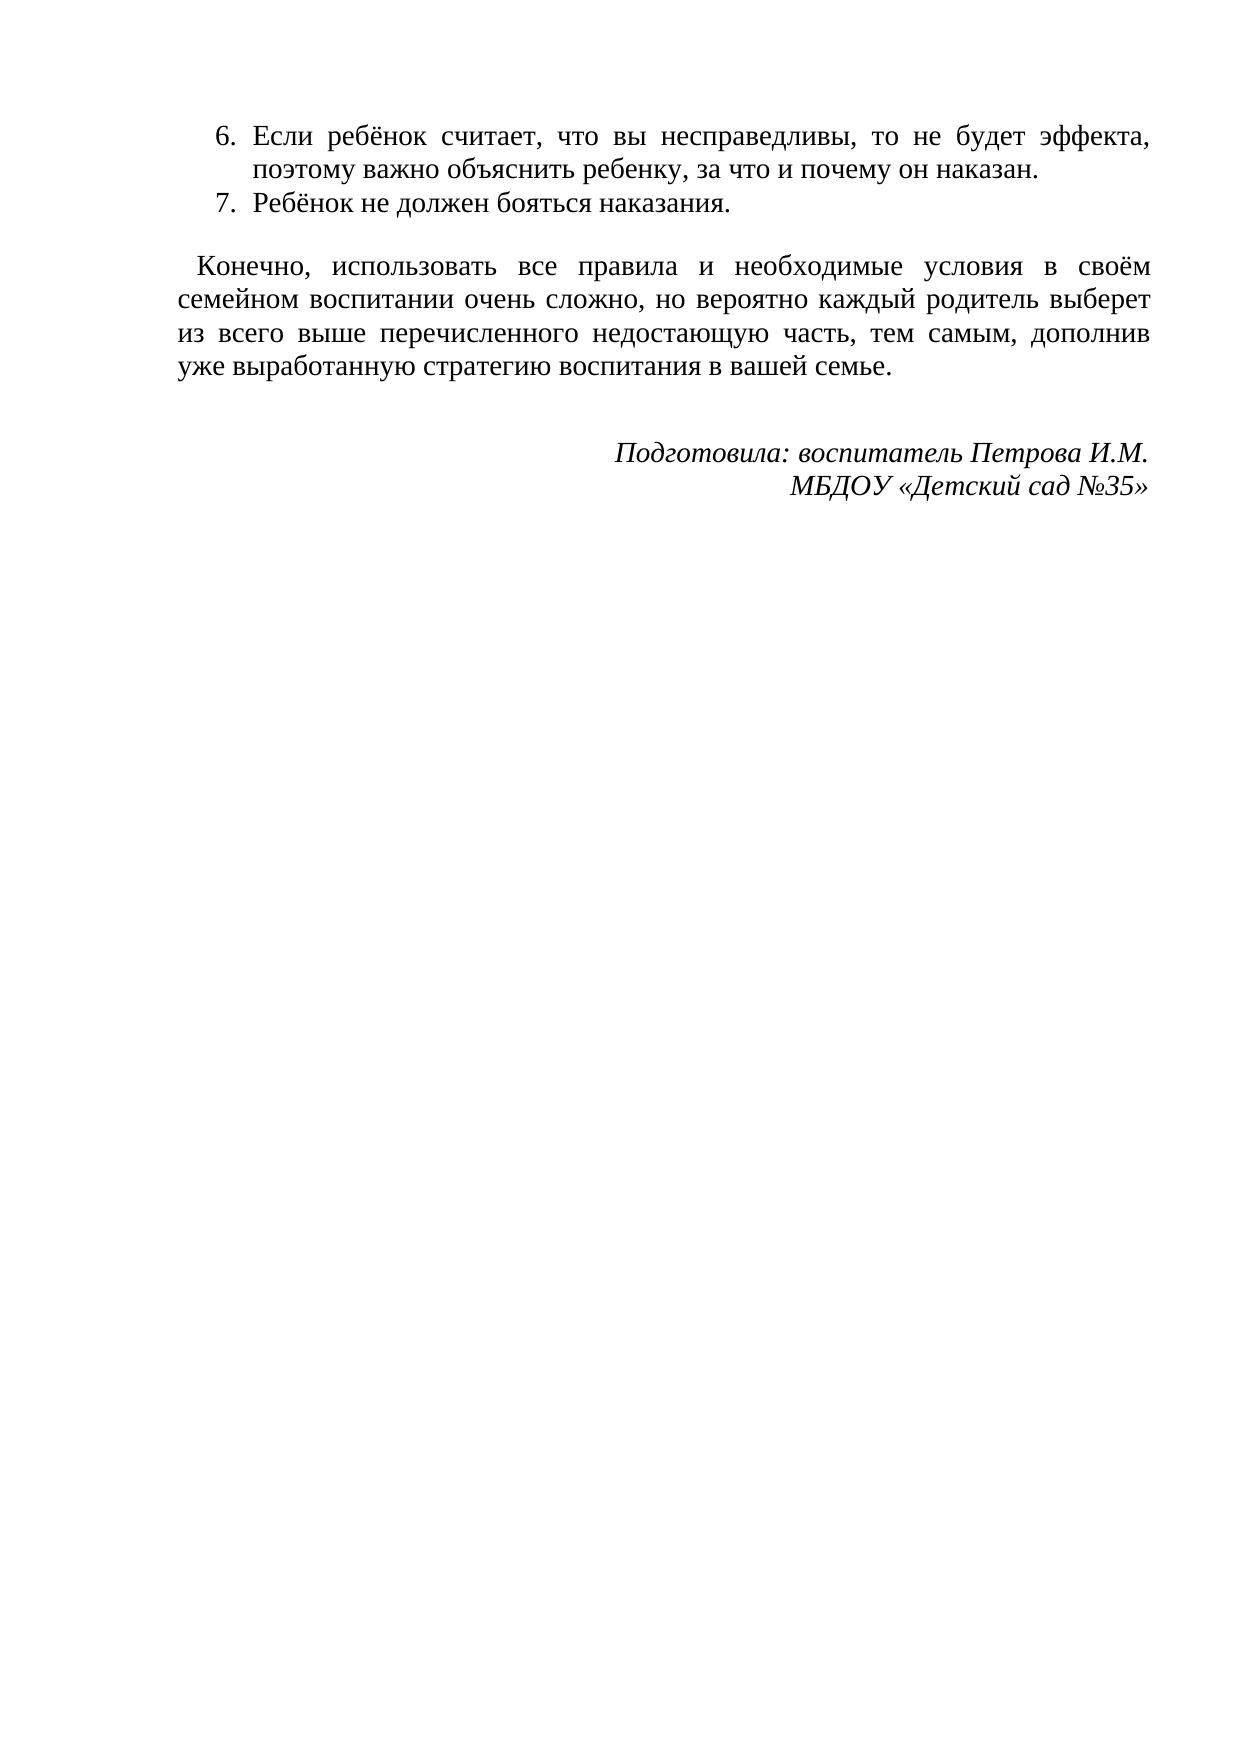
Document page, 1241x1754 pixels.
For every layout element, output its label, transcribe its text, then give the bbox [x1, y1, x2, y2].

list Если ребёнок считает, что вы несправедливы, то не будет эффекта, поэтому важно объяснить ребенку, за что и почему он наказан. [215, 118, 1152, 185]
text Подготовила: воспитатель Петрова И.М. [177, 435, 1152, 468]
text Конечно, использовать все правила и необходимые условия в своём семейном воспитании очень сложно, но вероятно каждый родитель выберет из всего выше перечисленного недостающую часть, тем самым, дополнив уже выработанную стратегию воспитания в вашей семье. [177, 248, 1152, 382]
text МБДОУ «Детский сад №35» [177, 468, 1152, 502]
list Ребёнок не должен бояться наказания. [215, 185, 1152, 219]
